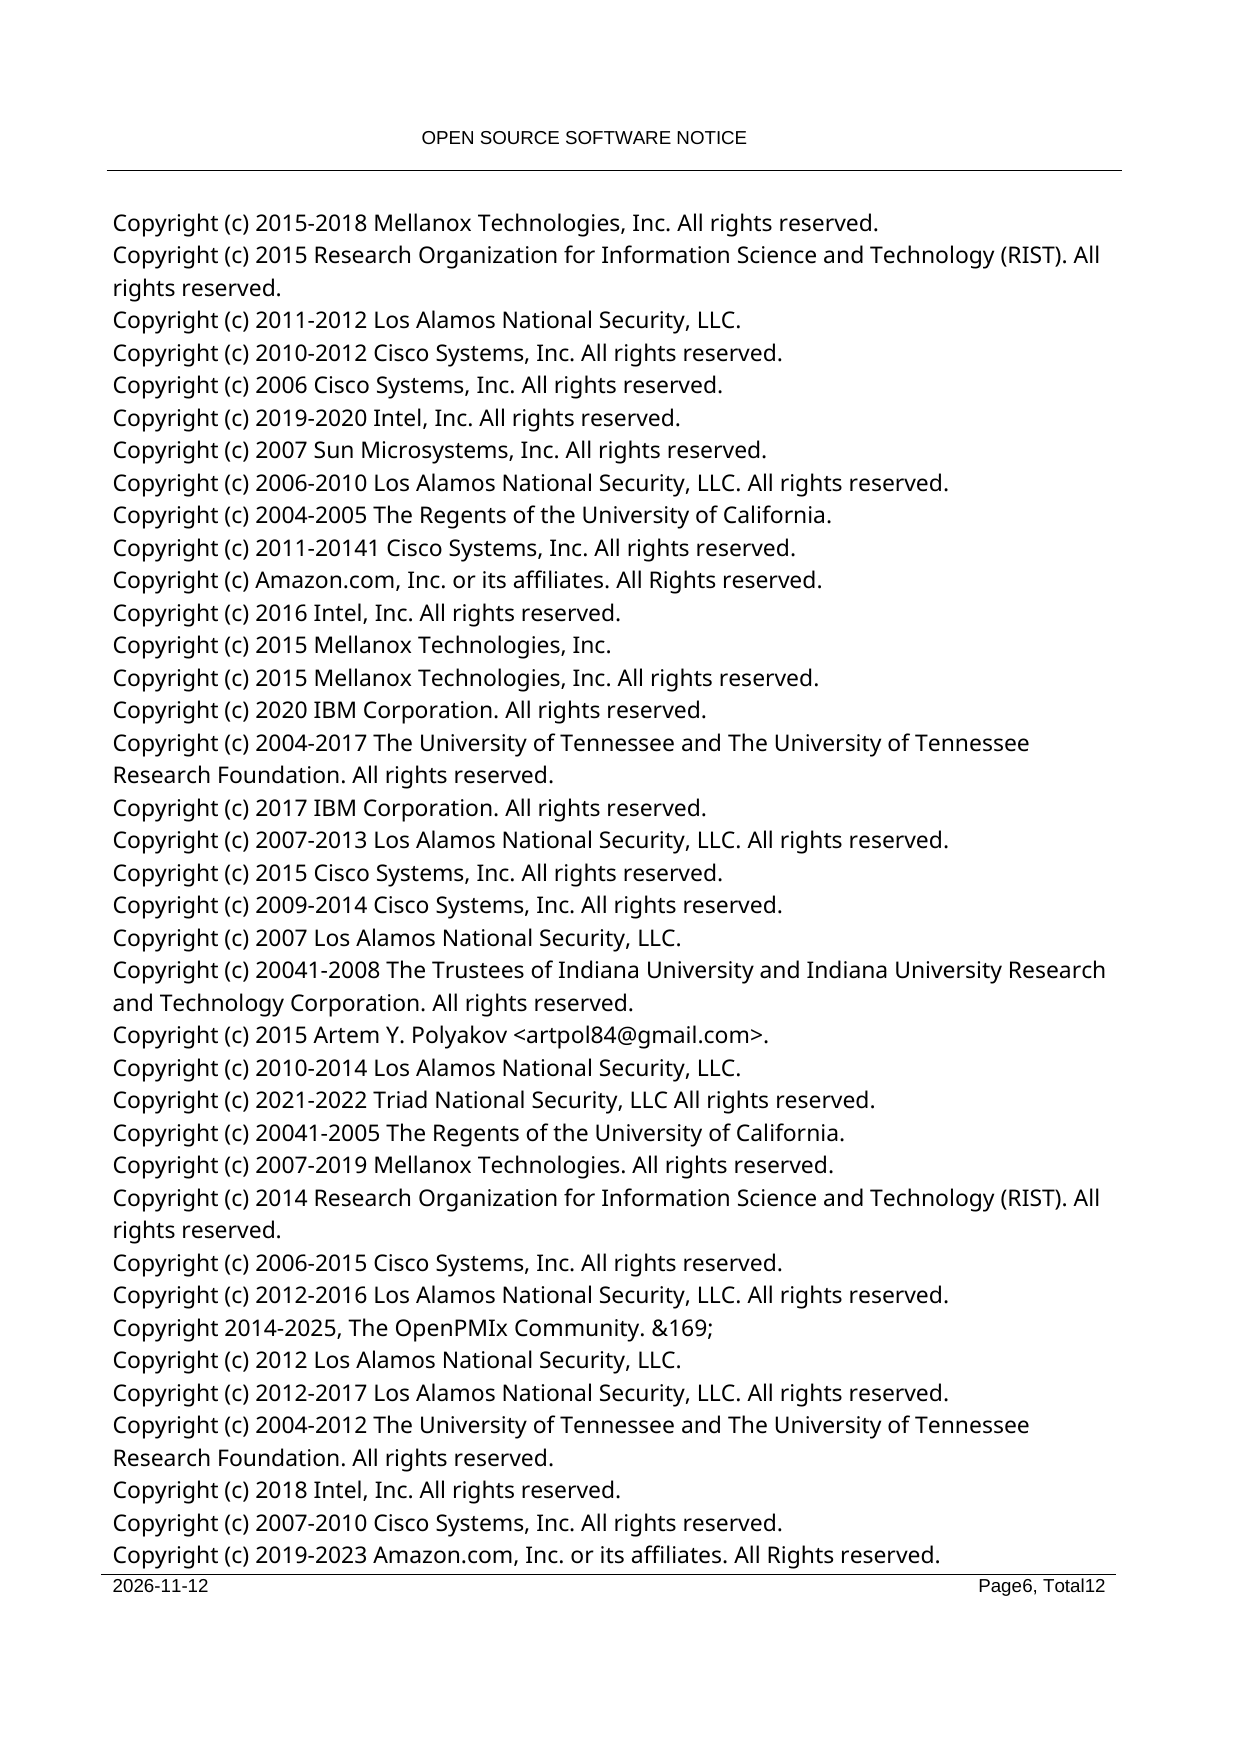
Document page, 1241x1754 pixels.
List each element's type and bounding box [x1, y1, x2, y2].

text [112, 206, 1128, 1571]
